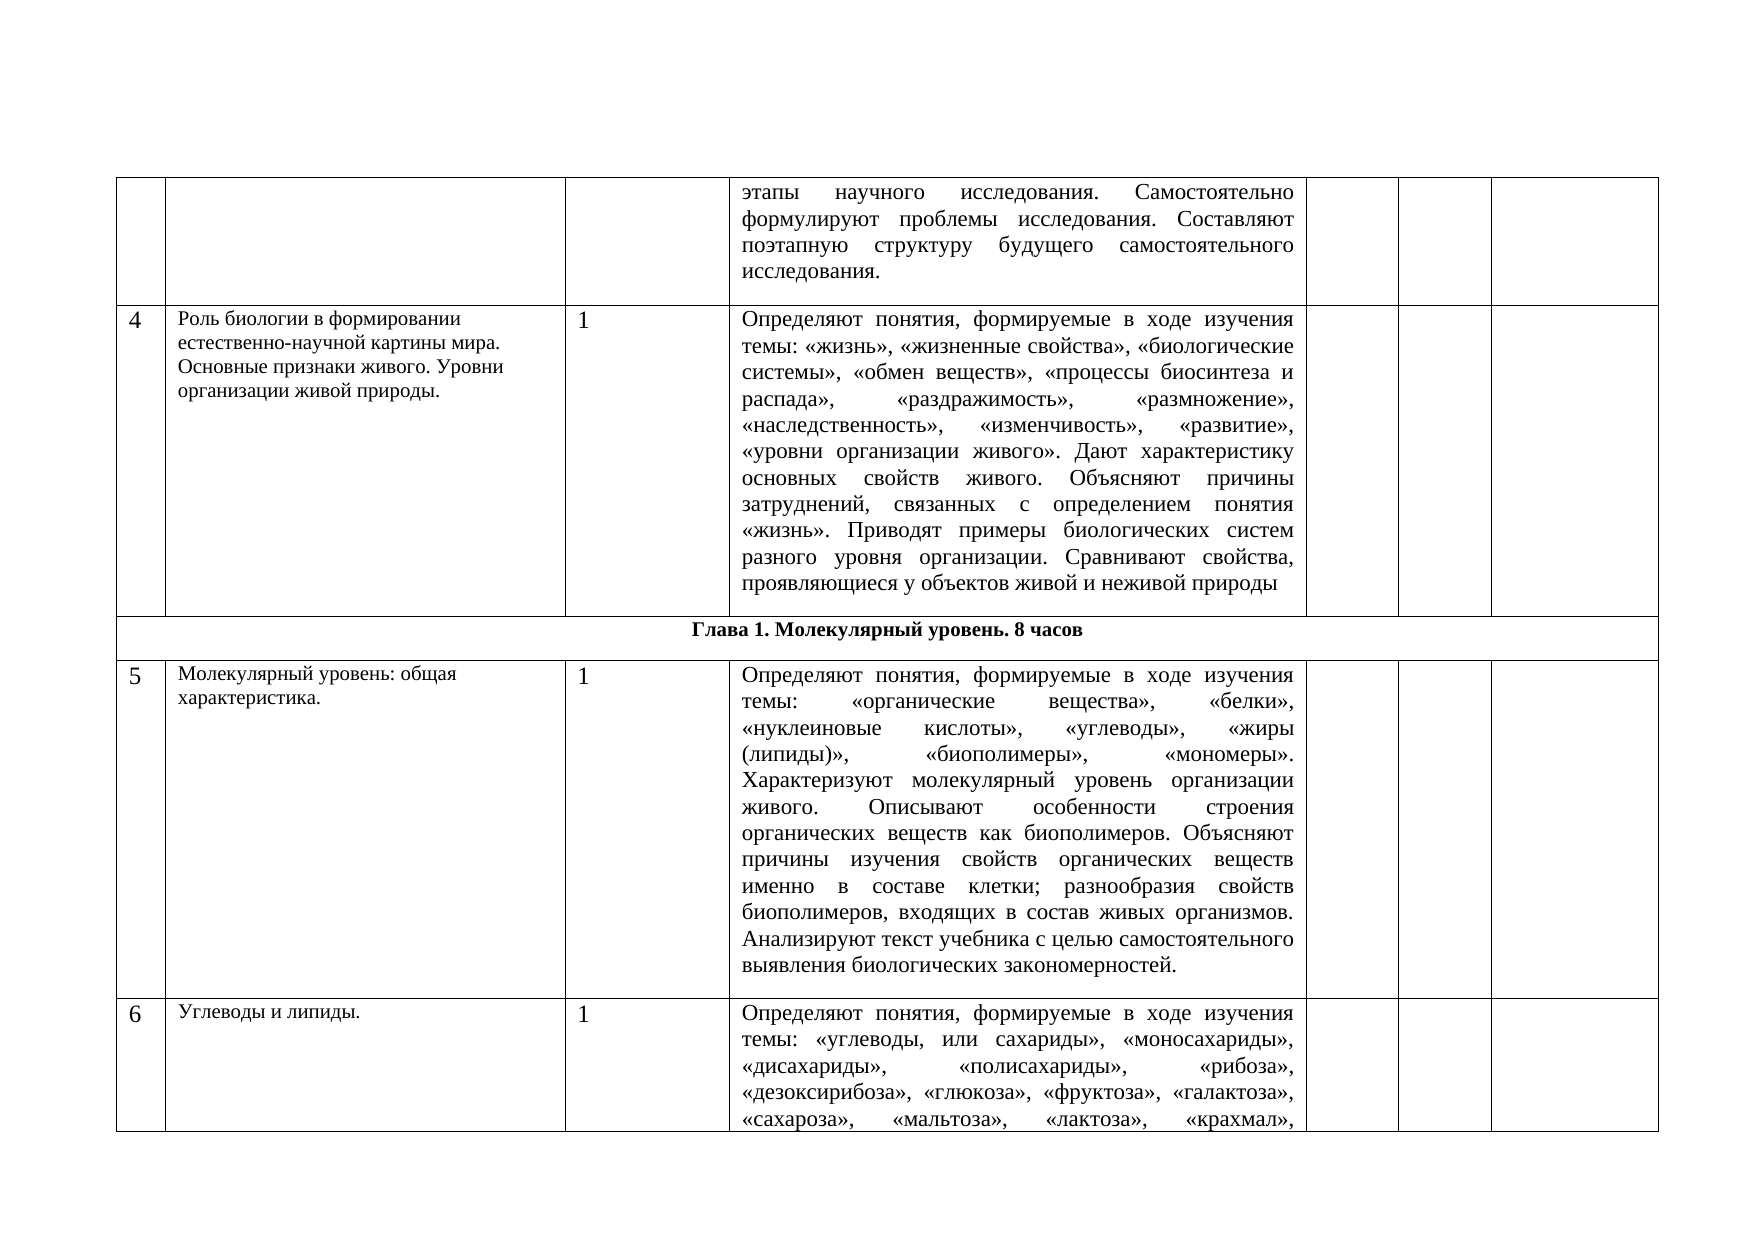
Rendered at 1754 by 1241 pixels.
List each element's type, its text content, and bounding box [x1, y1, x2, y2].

table_cell [1399, 661, 1491, 998]
table_cell Роль биологии в формировании естественно-научной картины мира. Основные признаки живого. Уровни организации живой природы. [166, 306, 565, 616]
table_cell [1492, 999, 1658, 1131]
table_cell 1 [566, 661, 729, 998]
table_cell 4 [117, 306, 165, 616]
table_cell [1492, 661, 1658, 998]
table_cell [730, 178, 1306, 304]
table_cell [1307, 999, 1398, 1131]
table_cell 1 [566, 178, 729, 304]
table_cell [1399, 178, 1491, 304]
table_cell Глава 1. Молекулярный уровень. 8 часов [117, 617, 1658, 660]
table_cell [1399, 999, 1491, 1131]
table_cell 1 [566, 999, 729, 1131]
table_cell [1307, 661, 1398, 998]
table_cell [1307, 178, 1398, 304]
table_cell [1492, 306, 1658, 616]
table_cell Молекулярный уровень: общая характеристика. [166, 661, 565, 998]
table_cell [1307, 306, 1398, 616]
table_cell Определяют понятия, формируемые в ходе изучения темы: «органические вещества», «белки», «нуклеиновые кислоты», «углеводы», «жиры (липиды)», «биополимеры», «мономеры». Характеризуют молекулярный уровень организации живого. Описывают особенности строения органических веществ как биополимеров. Объясняют причины изучения свойств органических веществ именно в составе клетки; разнообразия свойств биополимеров, входящих в состав живых организмов. Анализируют текст учебника с целью самостоятельного выявления биологических закономерностей. [730, 661, 1306, 998]
table_cell [1492, 178, 1658, 304]
table_cell [1399, 306, 1491, 616]
table_cell 1 [566, 306, 729, 616]
table_cell Определяют понятия, формируемые в ходе изучения темы: «жизнь», «жизненные свойства», «биологические системы», «обмен веществ», «процессы биосинтеза и распада», «раздражимость», «размножение», «наследственность», «изменчивость», «развитие», «уровни организации живого». Дают характеристику основных свойств живого. Объясняют причины затруднений, связанных с определением понятия «жизнь». Приводят примеры биологических систем разного уровня организации. Сравнивают свойства, проявляющиеся у объектов живой и неживой природы [730, 306, 1306, 616]
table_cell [730, 999, 1306, 1131]
table_cell 6 [117, 999, 165, 1131]
table_cell 5 [117, 661, 165, 998]
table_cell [166, 178, 565, 304]
table_cell 3 [117, 178, 165, 304]
table_cell Углеводы и липиды. [166, 999, 565, 1131]
